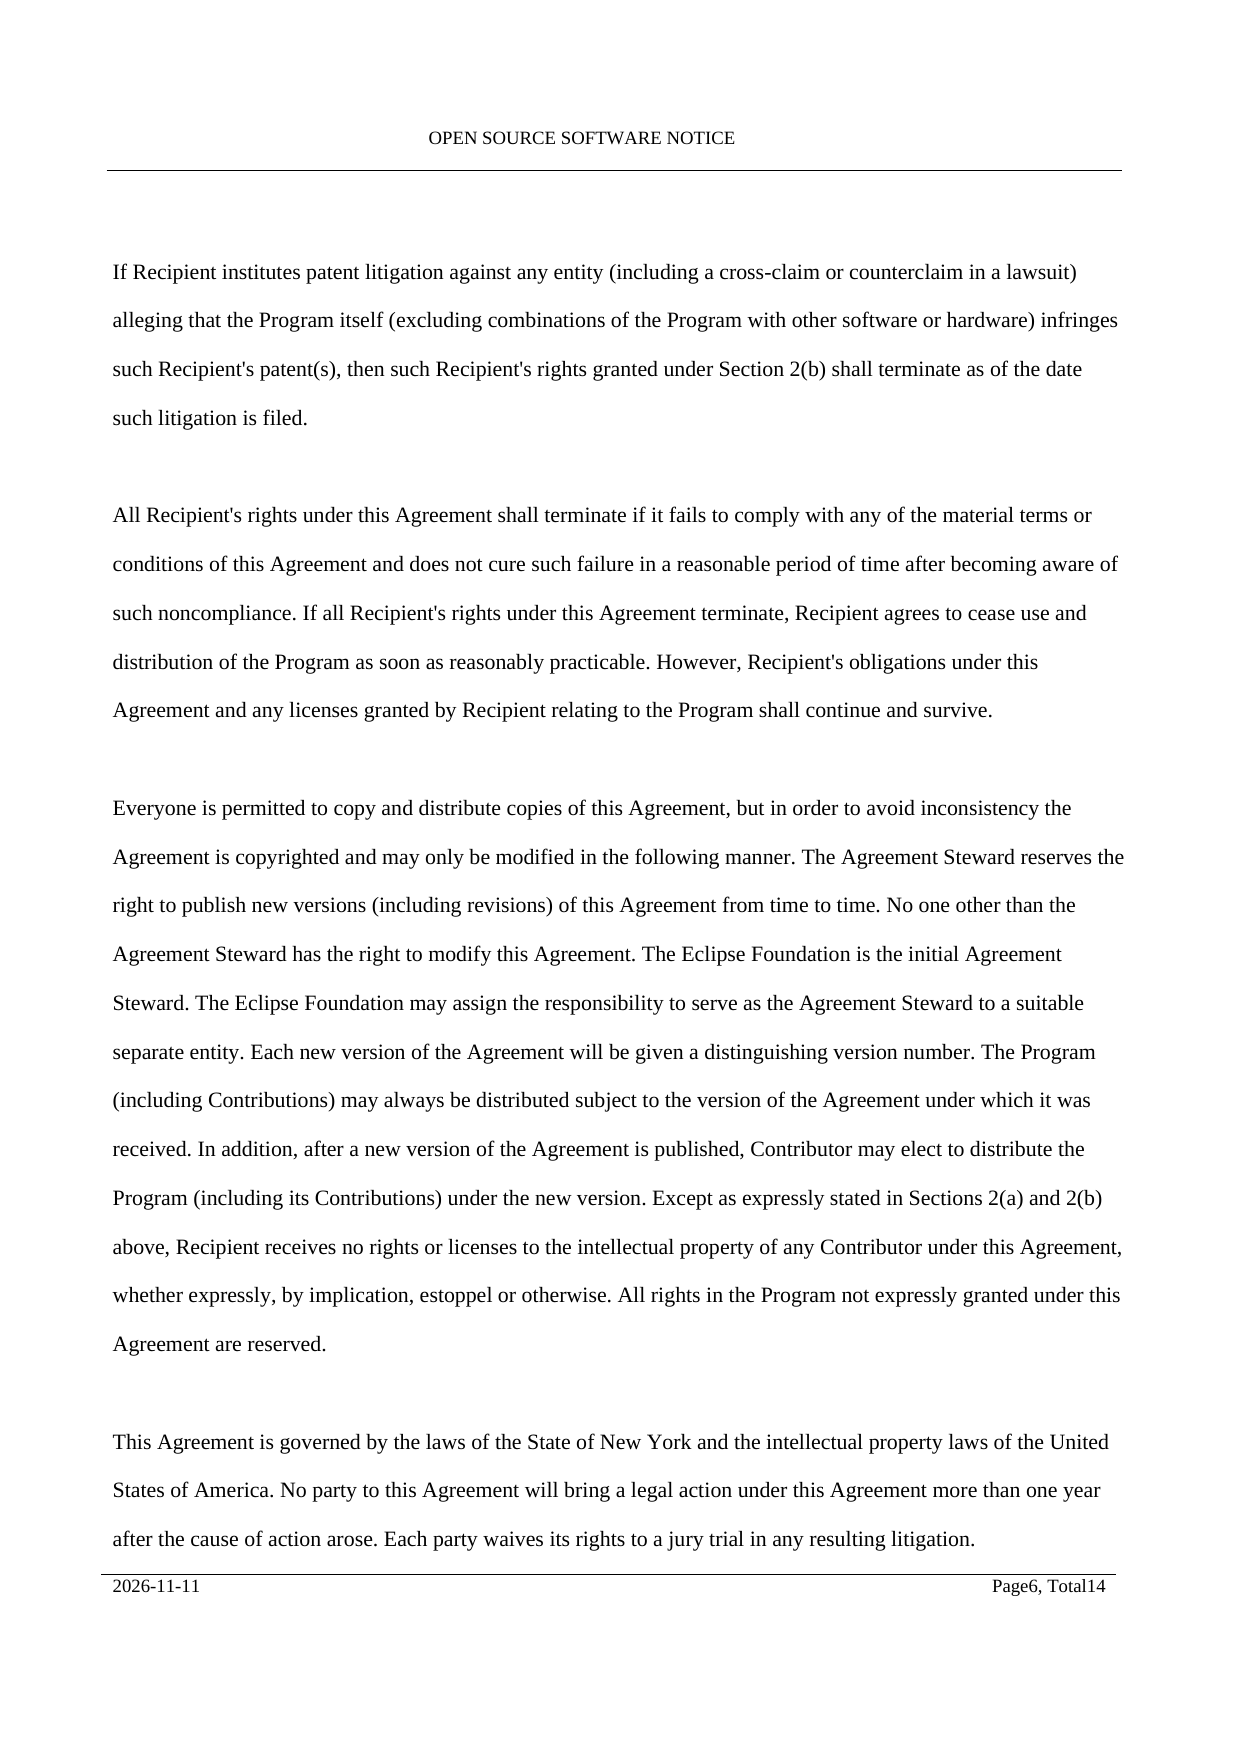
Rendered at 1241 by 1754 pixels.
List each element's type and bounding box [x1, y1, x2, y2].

text [112, 206, 1128, 1555]
